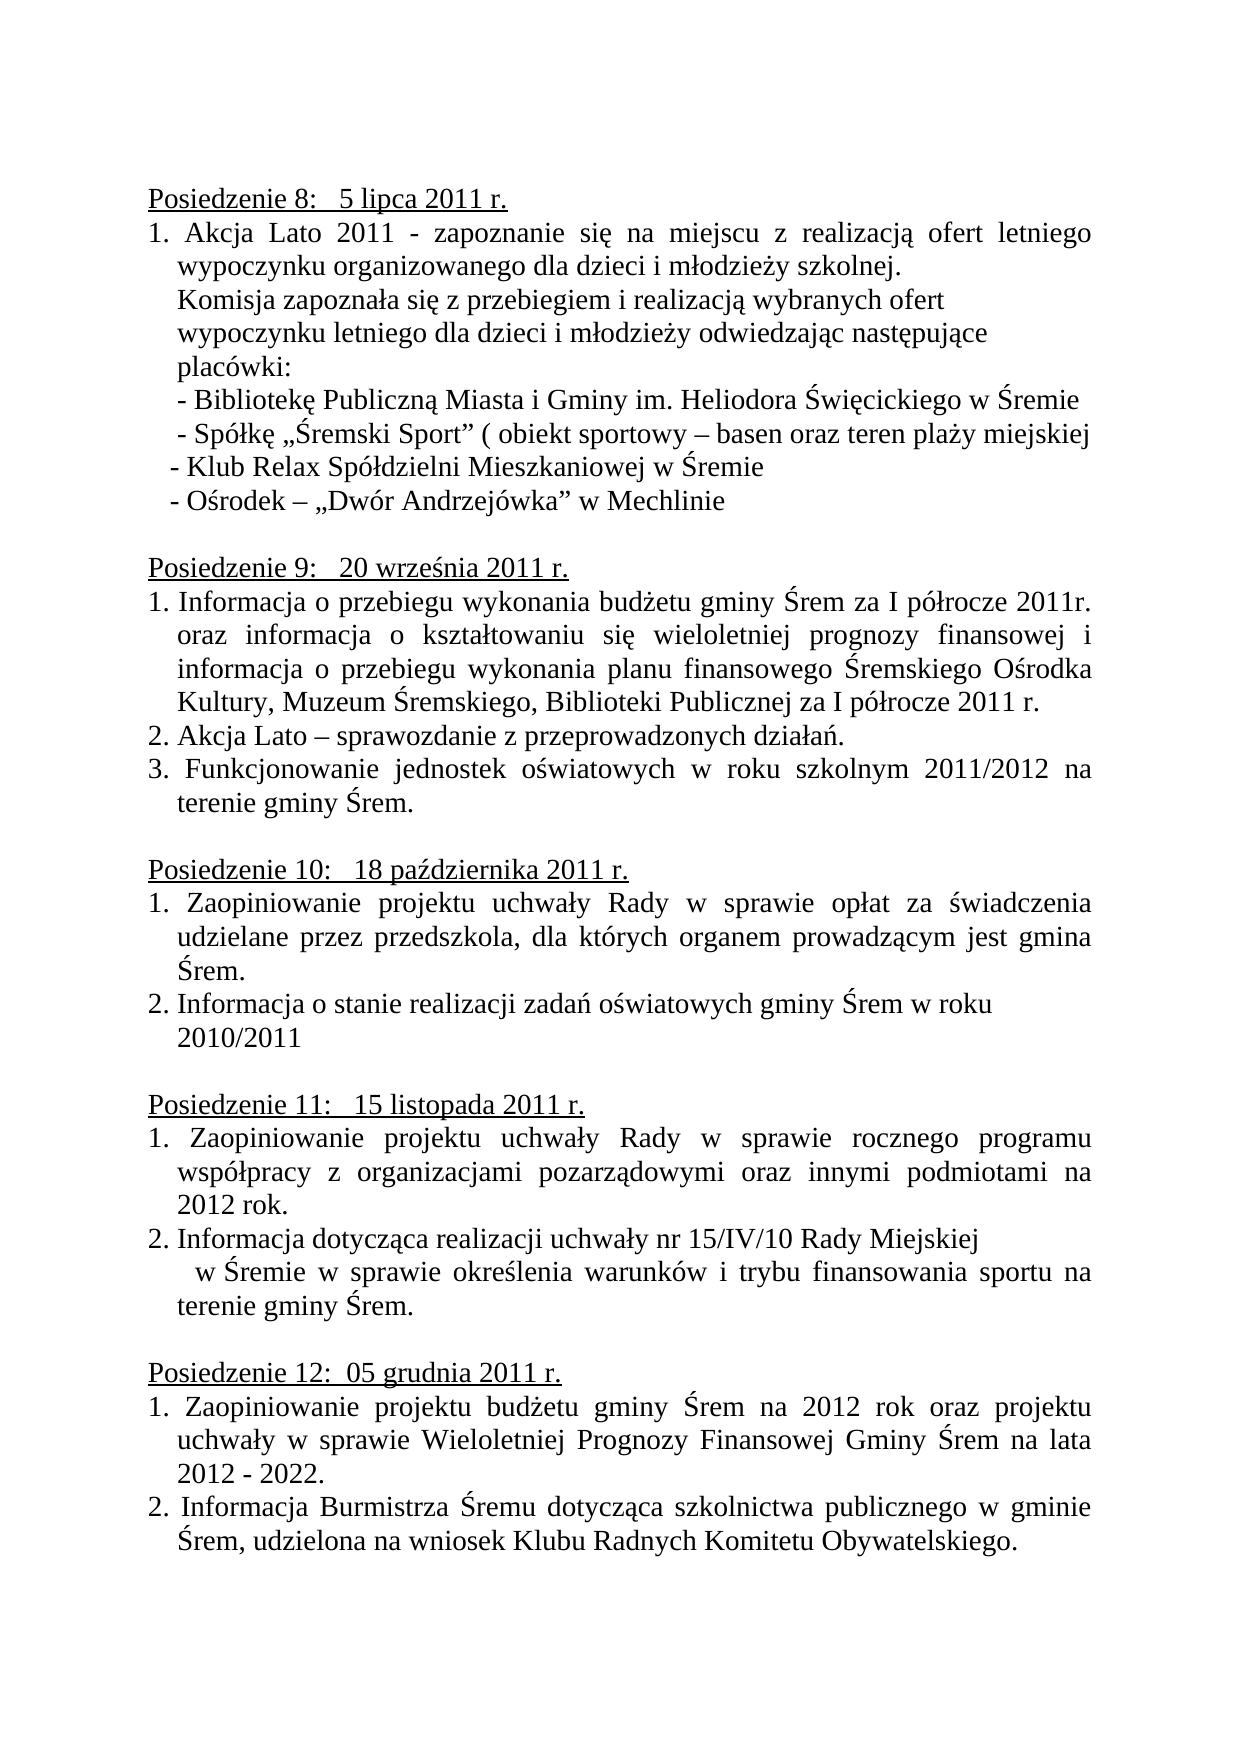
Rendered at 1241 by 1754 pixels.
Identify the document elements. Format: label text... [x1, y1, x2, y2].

text Posiedzenie 10: 18 października 2011 r. [148, 852, 1093, 886]
text 1. Zaopiniowanie projektu budżetu gminy Śrem na 2012 rok oraz projektu uchwały w sprawie Wieloletniej Prognozy Finansowej Gminy Śrem na lata 2012 - 2022. [148, 1389, 1093, 1489]
text - Bibliotekę Publiczną Miasta i Gminy im. Heliodora Święcickiego w Śremie [148, 382, 1093, 416]
text - Klub Relax Spółdzielni Mieszkaniowej w Śremie [148, 449, 1093, 483]
text 3. Funkcjonowanie jednostek oświatowych w roku szkolnym 2011/2012 na terenie gminy Śrem. [148, 751, 1093, 818]
text Komisja zapoznała się z przebiegiem i realizacją wybranych ofert [148, 282, 1093, 315]
text 2. Informacja Burmistrza Śremu dotycząca szkolnictwa publicznego w gminie Śrem, udzielona na wniosek Klubu Radnych Komitetu Obywatelskiego. [148, 1489, 1093, 1556]
text Posiedzenie 8: 5 lipca 2011 r. [148, 181, 1093, 215]
text - Spółkę „Śremski Sport” ( obiekt sportowy – basen oraz teren plaży miejskiej [148, 416, 1093, 449]
text w Śremie w sprawie określenia warunków i trybu finansowania sportu na terenie gminy Śrem. [148, 1254, 1093, 1322]
text 2. Informacja dotycząca realizacji uchwały nr 15/IV/10 Rady Miejskiej [148, 1221, 1093, 1254]
text 1. Zaopiniowanie projektu uchwały Rady w sprawie opłat za świadczenia udzielane przez przedszkola, dla których organem prowadzącym jest gmina Śrem. [148, 886, 1093, 986]
text 2. Informacja o stanie realizacji zadań oświatowych gminy Śrem w roku [148, 986, 1093, 1020]
text Posiedzenie 12: 05 grudnia 2011 r. [148, 1355, 1093, 1389]
text 1. Akcja Lato 2011 - zapoznanie się na miejscu z realizacją ofert letniego wypoczynku organizowanego dla dzieci i młodzieży szkolnej. [148, 215, 1093, 282]
text 2. Akcja Lato – sprawozdanie z przeprowadzonych działań. [148, 718, 1093, 751]
text 1. Informacja o przebiegu wykonania budżetu gminy Śrem za I półrocze 2011r. oraz informacja o kształtowaniu się wieloletniej prognozy finansowej i informacja o przebiegu wykonania planu finansowego Śremskiego Ośrodka Kultury, Muzeum Śremskiego, Biblioteki Publicznej za I półrocze 2011 r. [148, 584, 1093, 718]
text placówki: [148, 349, 1093, 382]
text 1. Zaopiniowanie projektu uchwały Rady w sprawie rocznego programu współpracy z organizacjami pozarządowymi oraz innymi podmiotami na 2012 rok. [148, 1120, 1093, 1221]
text 2010/2011 [148, 1020, 1093, 1053]
text - Ośrodek – „Dwór Andrzejówka” w Mechlinie [148, 483, 1093, 517]
text Posiedzenie 9: 20 września 2011 r. [148, 550, 1093, 584]
text Posiedzenie 11: 15 listopada 2011 r. [148, 1087, 1093, 1120]
text wypoczynku letniego dla dzieci i młodzieży odwiedzając następujące [148, 315, 1093, 349]
